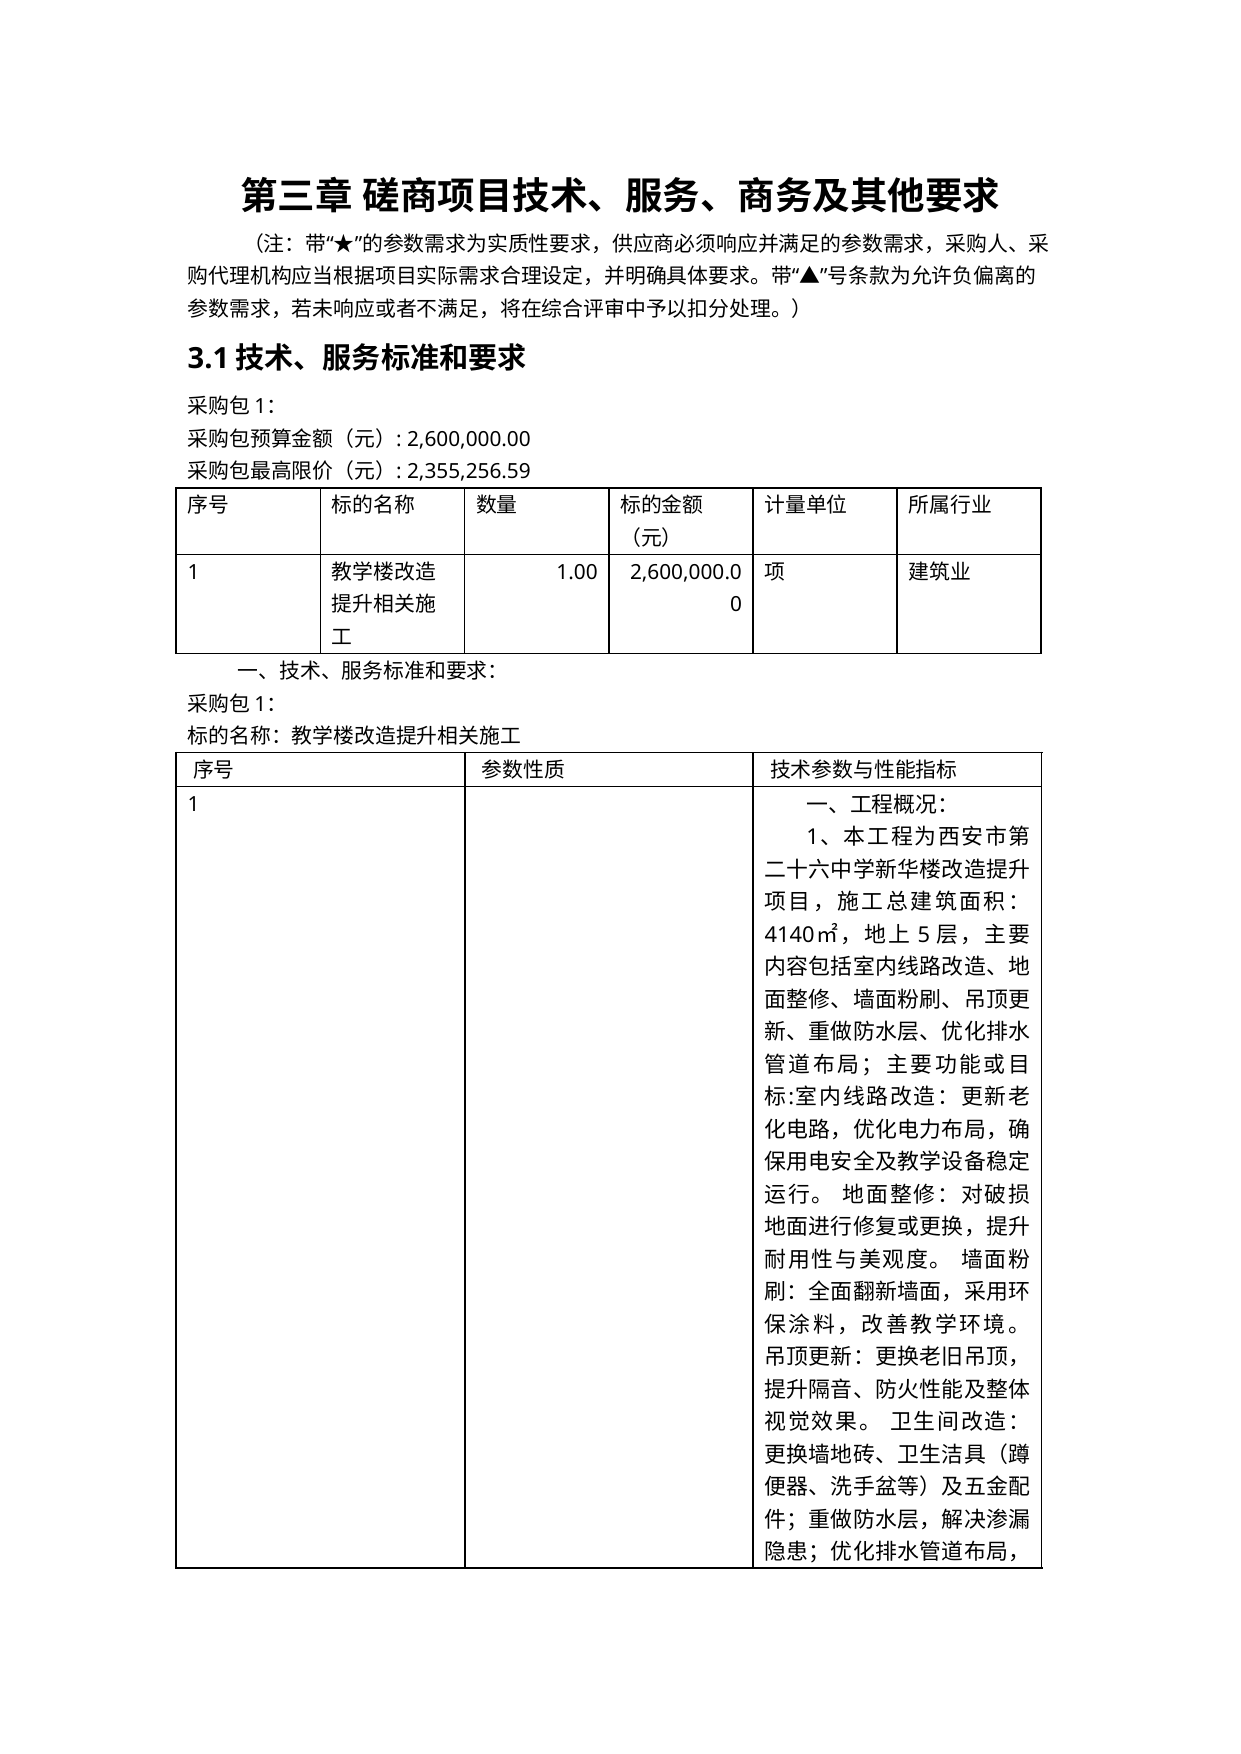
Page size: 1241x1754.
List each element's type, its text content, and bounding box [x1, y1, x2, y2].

table_header 所属行业 [898, 489, 1040, 553]
text 采购包1： [187, 687, 1053, 719]
text 采购包1： [187, 389, 1053, 422]
text （注：带“★”的参数需求为实质性要求，供应商必须响应并满足的参数需求，采购人、采购代理机构应当根据项目实际需求合理设定，并明确具体要求。带“▲”号条款为允许负偏离的参数需求，若未响应或者不满足，将在综合评审中予以扣分处理。） [187, 227, 1053, 324]
table_cell 教学楼改造提升相关施工 [321, 555, 464, 653]
table_cell 2,600,000.00 [610, 555, 752, 653]
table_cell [754, 787, 1041, 1567]
text 采购包最高限价（元）: 2,355,256.59 [187, 454, 1053, 487]
table_header 计量单位 [754, 489, 896, 553]
table_cell 1 [177, 787, 464, 1567]
text 3.1技术、服务标准和要求 [187, 324, 1053, 389]
text 采购包预算金额（元）: 2,600,000.00 [187, 422, 1053, 454]
table_cell [466, 787, 752, 1567]
text 一、技术、服务标准和要求： [187, 654, 1053, 687]
table_header 数量 [465, 489, 608, 553]
table_cell 建筑业 [898, 555, 1040, 653]
table_header 标的名称 [321, 489, 464, 553]
table_cell 1 [177, 555, 320, 653]
table_header 序号 [177, 489, 320, 553]
table_header 标的金额 （元） [610, 489, 752, 553]
table_header 参数性质 [466, 753, 752, 786]
text 标的名称：教学楼改造提升相关施工 [187, 719, 1053, 752]
table_cell 1.00 [465, 555, 608, 653]
table_cell 项 [754, 555, 896, 653]
table_header 序号 [177, 753, 464, 786]
table_header 技术参数与性能指标 [754, 753, 1041, 786]
text 第三章 磋商项目技术、服务、商务及其他要求 [187, 162, 1053, 227]
